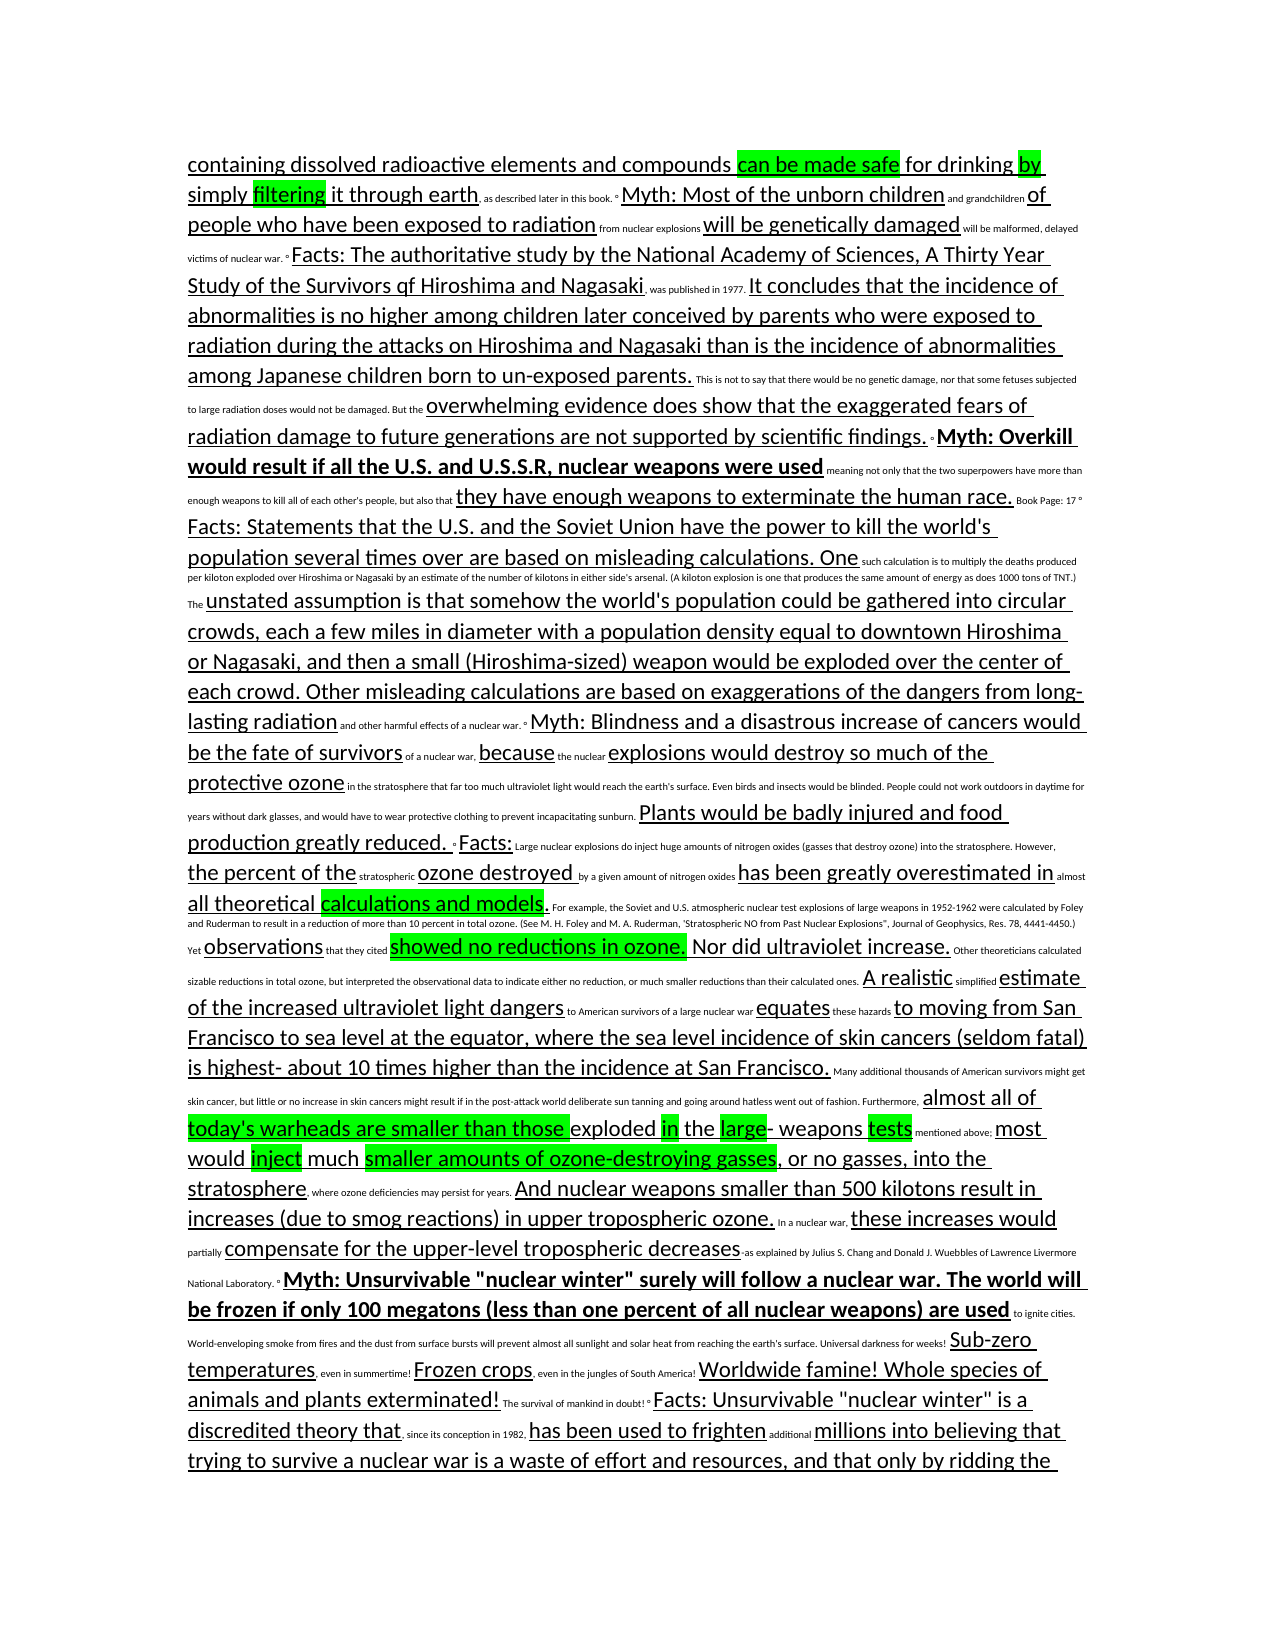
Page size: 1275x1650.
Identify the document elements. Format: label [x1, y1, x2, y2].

text [187, 150, 1087, 1047]
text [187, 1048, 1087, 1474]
